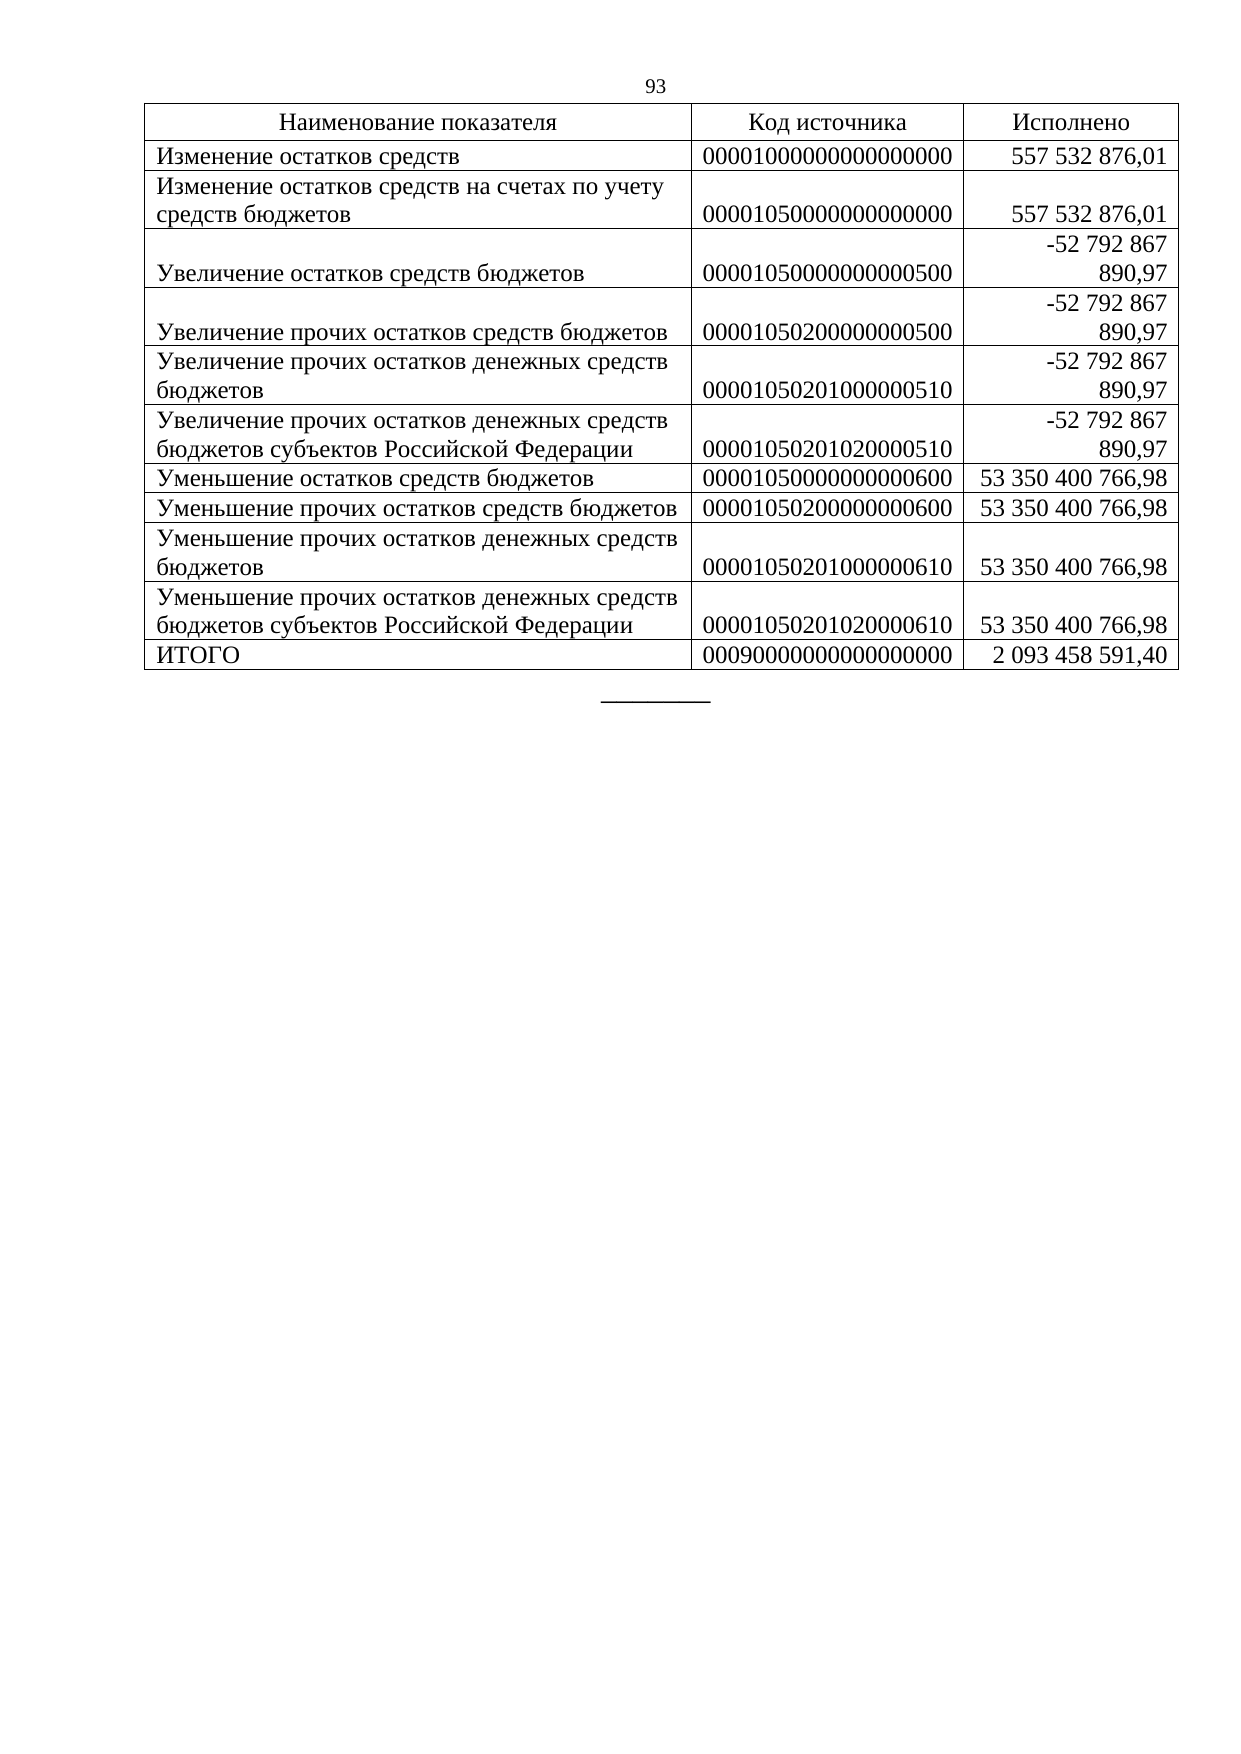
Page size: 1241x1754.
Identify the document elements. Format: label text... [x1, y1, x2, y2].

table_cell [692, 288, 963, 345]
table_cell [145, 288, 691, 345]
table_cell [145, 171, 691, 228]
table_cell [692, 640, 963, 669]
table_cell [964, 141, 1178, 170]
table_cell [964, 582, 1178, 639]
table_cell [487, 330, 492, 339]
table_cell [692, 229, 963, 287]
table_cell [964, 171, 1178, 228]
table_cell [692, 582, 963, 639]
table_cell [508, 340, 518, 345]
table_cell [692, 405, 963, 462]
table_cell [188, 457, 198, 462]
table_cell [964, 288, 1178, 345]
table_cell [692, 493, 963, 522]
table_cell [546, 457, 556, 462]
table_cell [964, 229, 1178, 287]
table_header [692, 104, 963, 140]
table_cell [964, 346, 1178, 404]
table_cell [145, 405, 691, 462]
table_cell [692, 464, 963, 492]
text _______ [159, 670, 1152, 706]
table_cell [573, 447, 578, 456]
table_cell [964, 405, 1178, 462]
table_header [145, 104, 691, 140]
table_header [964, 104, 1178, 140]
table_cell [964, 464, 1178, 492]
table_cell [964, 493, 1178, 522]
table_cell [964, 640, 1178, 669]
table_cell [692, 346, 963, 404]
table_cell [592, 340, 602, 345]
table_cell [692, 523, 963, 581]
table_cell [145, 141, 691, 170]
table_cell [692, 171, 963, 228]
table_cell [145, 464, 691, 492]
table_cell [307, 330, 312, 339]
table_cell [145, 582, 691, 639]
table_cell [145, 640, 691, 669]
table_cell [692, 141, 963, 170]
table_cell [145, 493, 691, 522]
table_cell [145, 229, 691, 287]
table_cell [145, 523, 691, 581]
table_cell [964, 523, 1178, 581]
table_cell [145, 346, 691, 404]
